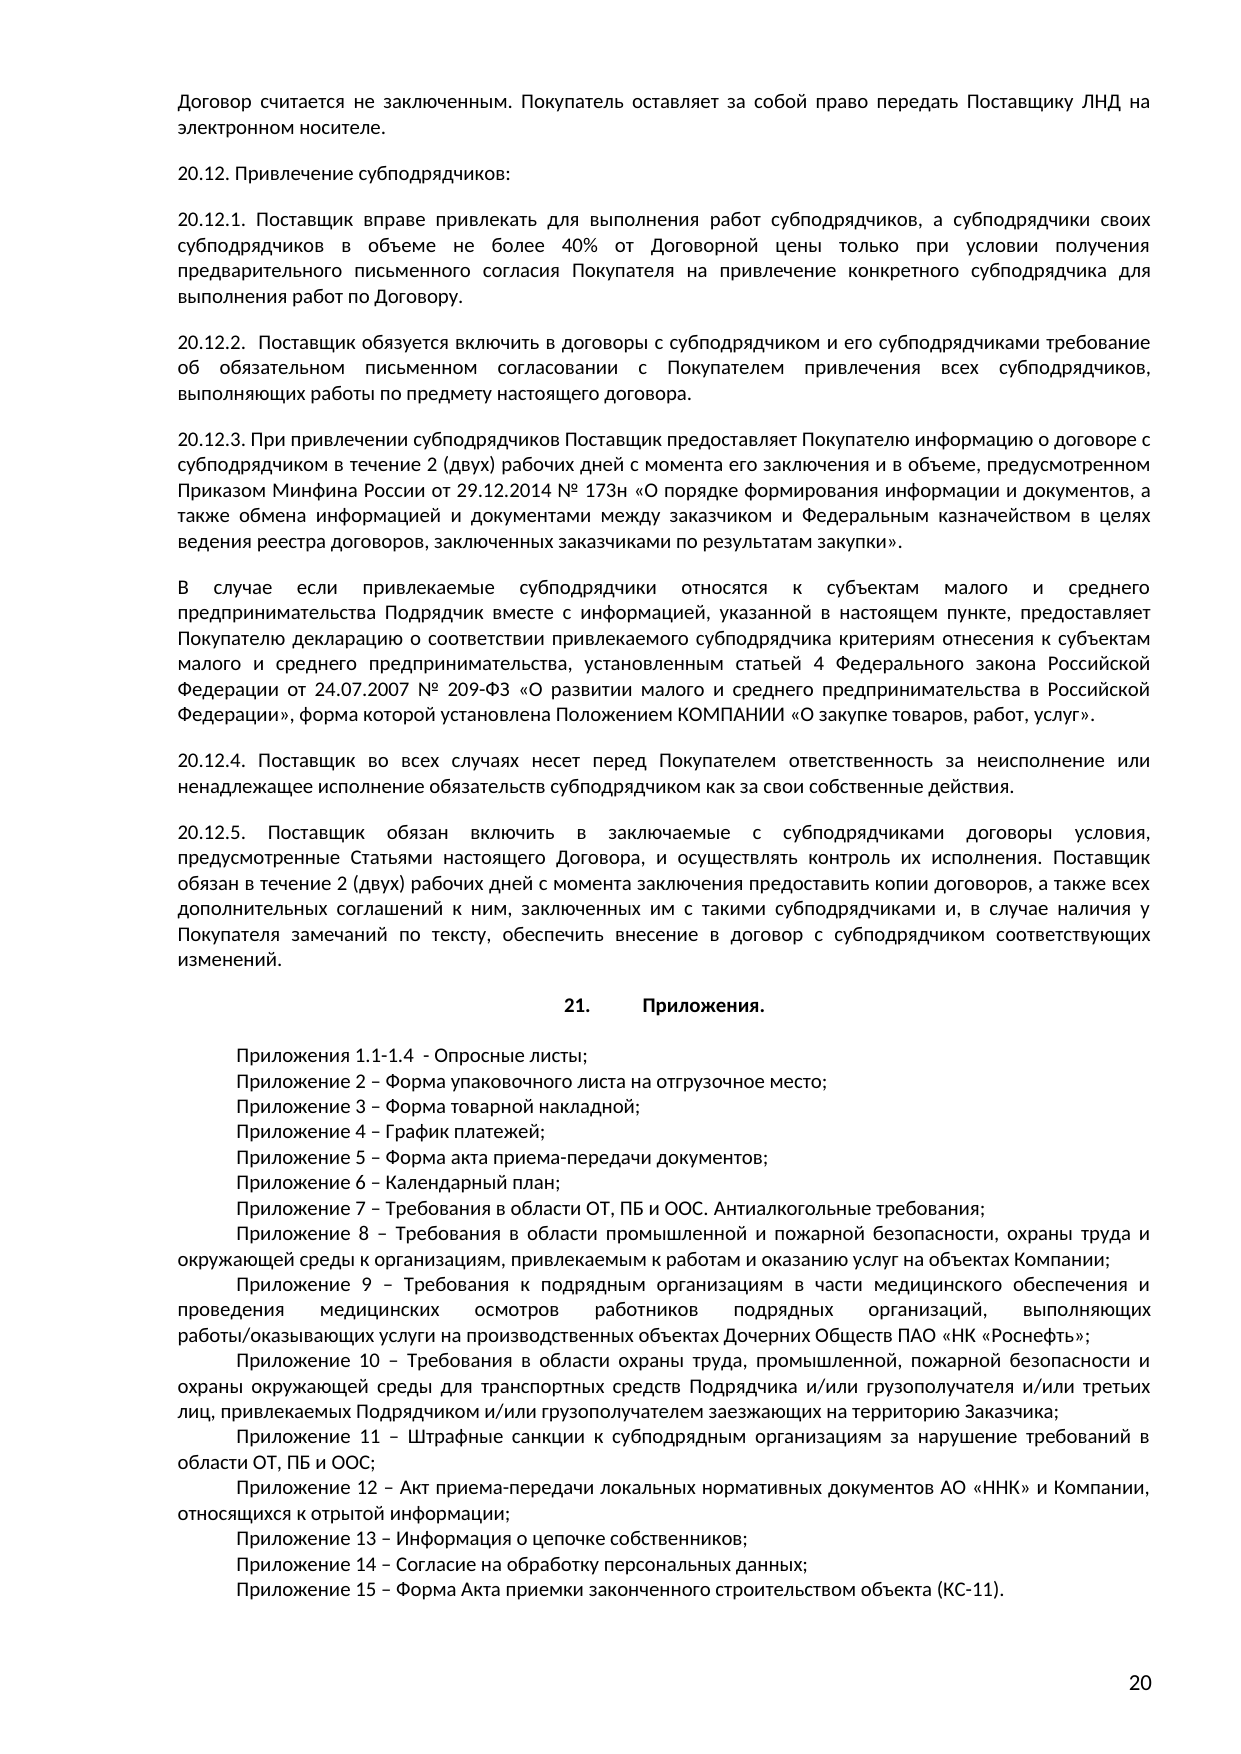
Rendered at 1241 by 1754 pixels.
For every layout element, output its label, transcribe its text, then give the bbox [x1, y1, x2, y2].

text 21. Приложения. [177, 992, 1152, 1018]
text 20.12.5. Поставщик обязан включить в заключаемые с субподрядчиками договоры условия, предусмотренные Статьями настоящего Договора, и осуществлять контроль их исполнения. Поставщик обязан в течение 2 (двух) рабочих дней с момента заключения предоставить копии договоров, а также всех дополнительных соглашений к ним, заключенных им с такими субподрядчиками и, в случае наличия у Покупателя замечаний по тексту, обеспечить внесение в договор с субподрядчиком соответствующих изменений. [177, 819, 1152, 972]
text 20.12.1. Поставщик вправе привлекать для выполнения работ субподрядчиков, а субподрядчики своих субподрядчиков в объеме не более 40% от Договорной цены только при условии получения предварительного письменного согласия Покупателя на привлечение конкретного субподрядчика для выполнения работ по Договору. [177, 207, 1152, 308]
text Приложение 5 – Форма акта приема-передачи документов; [177, 1144, 1152, 1169]
text Приложение 12 – Акт приема-передачи локальных нормативных документов АО «ННК» и Компании, относящихся к отрытой информации; [177, 1474, 1152, 1525]
text Приложение 4 – График платежей; [177, 1119, 1152, 1144]
text В случае если привлекаемые субподрядчики относятся к субъектам малого и среднего предпринимательства Подрядчик вместе с информацией, указанной в настоящем пункте, предоставляет Покупателю декларацию о соответствии привлекаемого субподрядчика критериям отнесения к субъектам малого и среднего предпринимательства, установленным статьей 4 Федерального закона Российской Федерации от 24.07.2007 № 209-ФЗ «О развитии малого и среднего предпринимательства в Российской Федерации», форма которой установлена Положением КОМПАНИИ «О закупке товаров, работ, услуг». [177, 574, 1152, 727]
text Приложение 9 – Требования к подрядным организациям в части медицинского обеспечения и проведения медицинских осмотров работников подрядных организаций, выполняющих работы/оказывающих услуги на производственных объектах Дочерних Обществ ПАО «НК «Роснефть»; [177, 1271, 1152, 1347]
text 20.12.2. Поставщик обязуется включить в договоры с субподрядчиком и его субподрядчиками требование об обязательном письменном согласовании с Покупателем привлечения всех субподрядчиков, выполняющих работы по предмету настоящего договора. [177, 329, 1152, 405]
text Приложение 8 – Требования в области промышленной и пожарной безопасности, охраны труда и окружающей среды к организациям, привлекаемым к работам и оказанию услуг на объектах Компании; [177, 1220, 1152, 1271]
text Приложение 15 – Форма Акта приемки законченного строительством объекта (КС-11). [177, 1576, 1152, 1602]
text Приложения 1.1-1.4 - Опросные листы; [177, 1042, 1152, 1068]
text Приложение 2 – Форма упаковочного листа на отгрузочное место; [177, 1068, 1152, 1093]
text Приложение 6 – Календарный план; [177, 1169, 1152, 1195]
text 20.12. Привлечение субподрядчиков: [177, 160, 1152, 186]
text Приложение 14 – Согласие на обработку персональных данных; [177, 1551, 1152, 1576]
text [177, 89, 1152, 139]
text 20.12.4. Поставщик во всех случаях несет перед Покупателем ответственность за неисполнение или ненадлежащее исполнение обязательств субподрядчиком как за свои собственные действия. [177, 747, 1152, 798]
text 20.12.3. При привлечении субподрядчиков Поставщик предоставляет Покупателю информацию о договоре с субподрядчиком в течение 2 (двух) рабочих дней с момента его заключения и в объеме, предусмотренном Приказом Минфина России от 29.12.2014 № 173н «О порядке формирования информации и документов, а также обмена информацией и документами между заказчиком и Федеральным казначейством в целях ведения реестра договоров, заключенных заказчиками по результатам закупки». [177, 426, 1152, 553]
text Приложение 10 – Требования в области охраны труда, промышленной, пожарной безопасности и охраны окружающей среды для транспортных средств Подрядчика и/или грузополучателя и/или третьих лиц, привлекаемых Подрядчиком и/или грузополучателем заезжающих на территорию Заказчика; [177, 1347, 1152, 1424]
text Приложение 13 – Информация о цепочке собственников; [177, 1525, 1152, 1551]
text Приложение 7 – Требования в области ОТ, ПБ и ООС. Антиалкогольные требования; [177, 1195, 1152, 1220]
text Приложение 11 – Штрафные санкции к субподрядным организациям за нарушение требований в области ОТ, ПБ и ООС; [177, 1424, 1152, 1474]
text Приложение 3 – Форма товарной накладной; [177, 1093, 1152, 1119]
